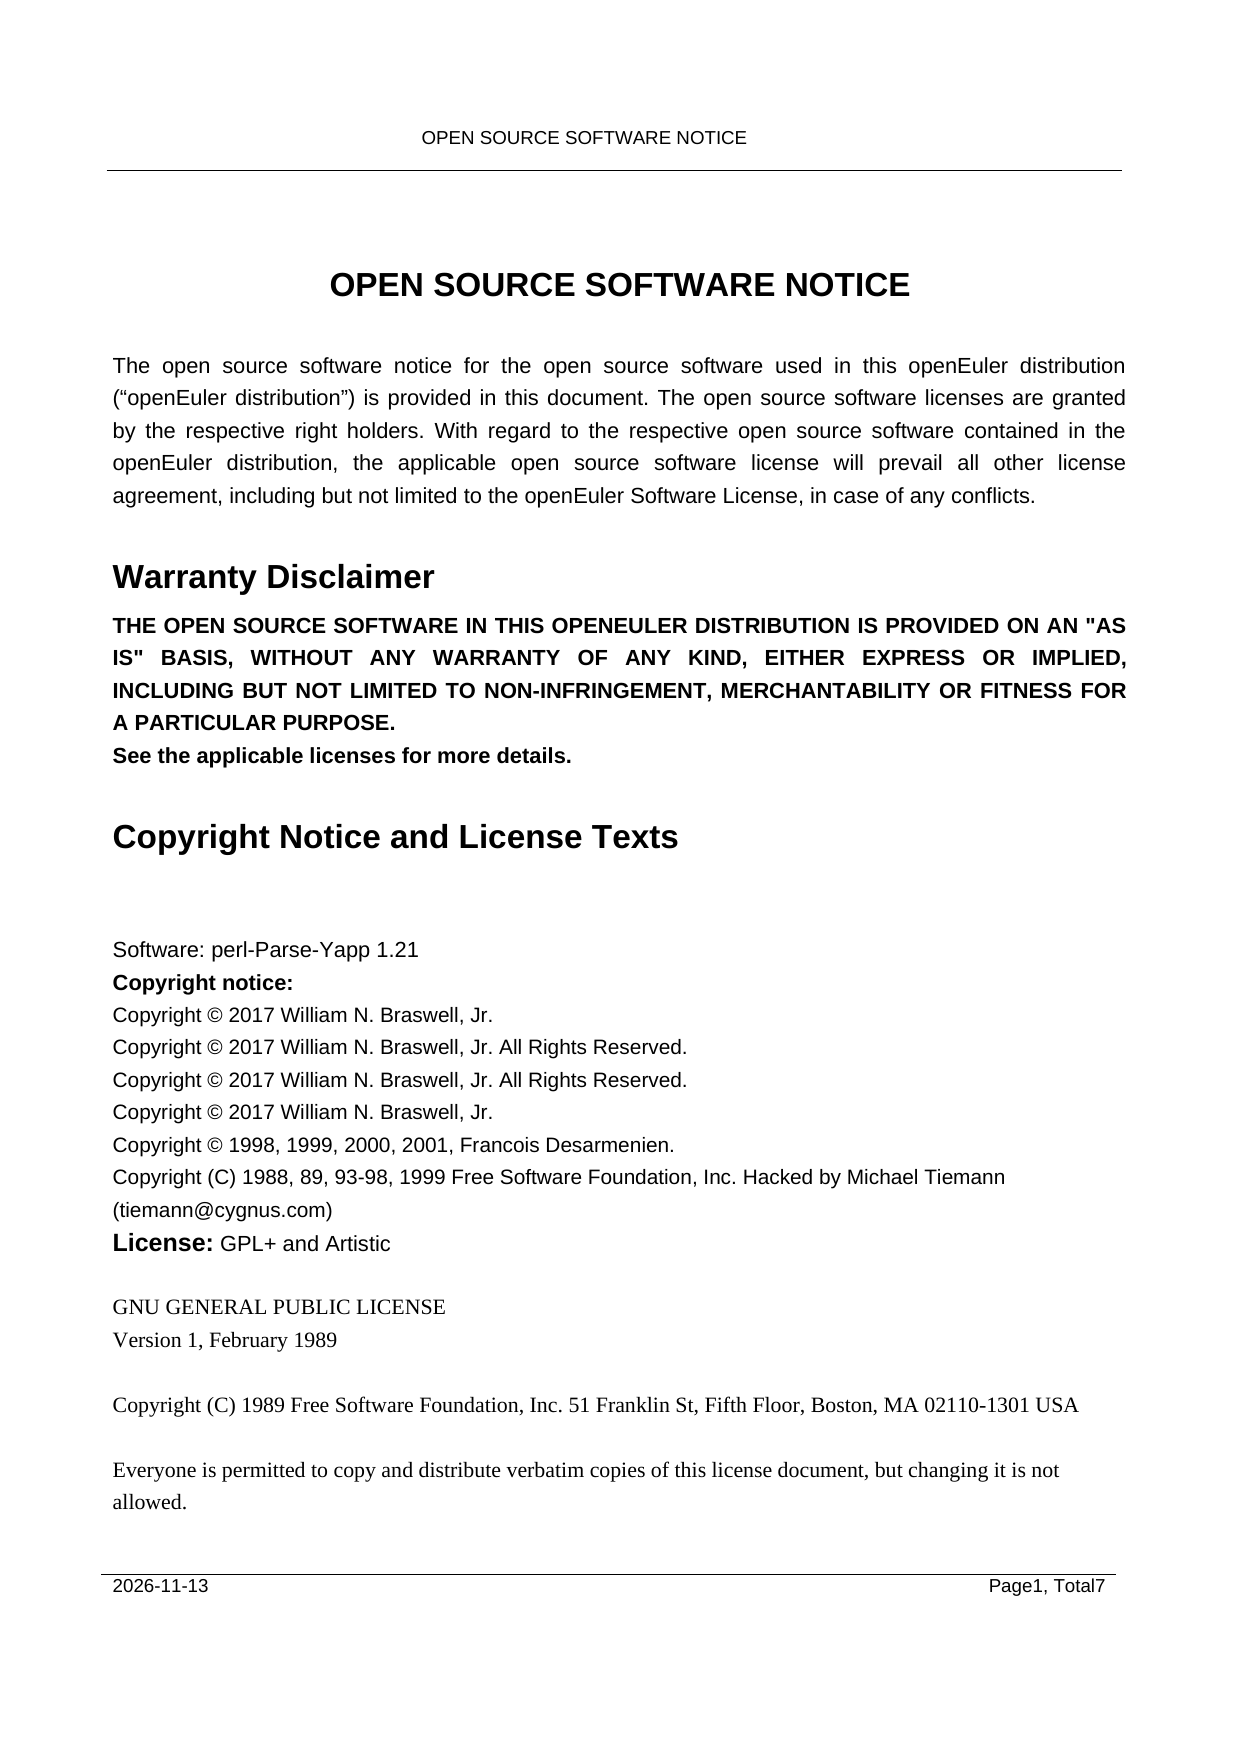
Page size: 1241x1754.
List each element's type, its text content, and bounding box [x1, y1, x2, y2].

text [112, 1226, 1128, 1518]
text THE OPEN SOURCE SOFTWARE IN THIS OPENEULER DISTRIBUTION IS PROVIDED ON AN "AS IS" BASIS, WITHOUT ANY WARRANTY OF ANY KIND, EITHER EXPRESS OR IMPLIED, INCLUDING BUT NOT LIMITED TO NON-INFRINGEMENT, MERCHANTABILITY OR FITNESS FOR A PARTICULAR PURPOSE. See the applicable licenses for more details. [112, 609, 1128, 771]
text OPEN SOURCE SOFTWARE NOTICE [112, 251, 1128, 316]
text Copyright © 1998, 1999, 2000, 2001, Francois Desarmenien. [112, 1128, 1128, 1161]
text Copyright © 2017 William N. Braswell, Jr. All Rights Reserved. [112, 1031, 1128, 1063]
text The open source software notice for the open source software used in this openEuler distribution (“openEuler distribution”) is provided in this document. The open source software licenses are granted by the respective right holders. With regard to the respective open source software contained in the openEuler distribution, the applicable open source software license will prevail all other license agreement, including but not limited to the openEuler Software License, in case of any conflicts. [112, 349, 1128, 511]
text Copyright Notice and License Texts [112, 804, 1128, 869]
text Warranty Disclaimer [112, 544, 1128, 609]
text Copyright (C) 1988, 89, 93-98, 1999 Free Software Foundation, Inc. Hacked by Michael Tiemann (tiemann@cygnus.com) [112, 1161, 1128, 1226]
text Copyright © 2017 William N. Braswell, Jr. All Rights Reserved. [112, 1063, 1128, 1096]
text Copyright © 2017 William N. Braswell, Jr. [112, 998, 1128, 1031]
text Copyright © 2017 William N. Braswell, Jr. [112, 1096, 1128, 1128]
text Copyright notice: [112, 966, 1128, 998]
text Software: perl-Parse-Yapp 1.21 [112, 933, 1128, 966]
